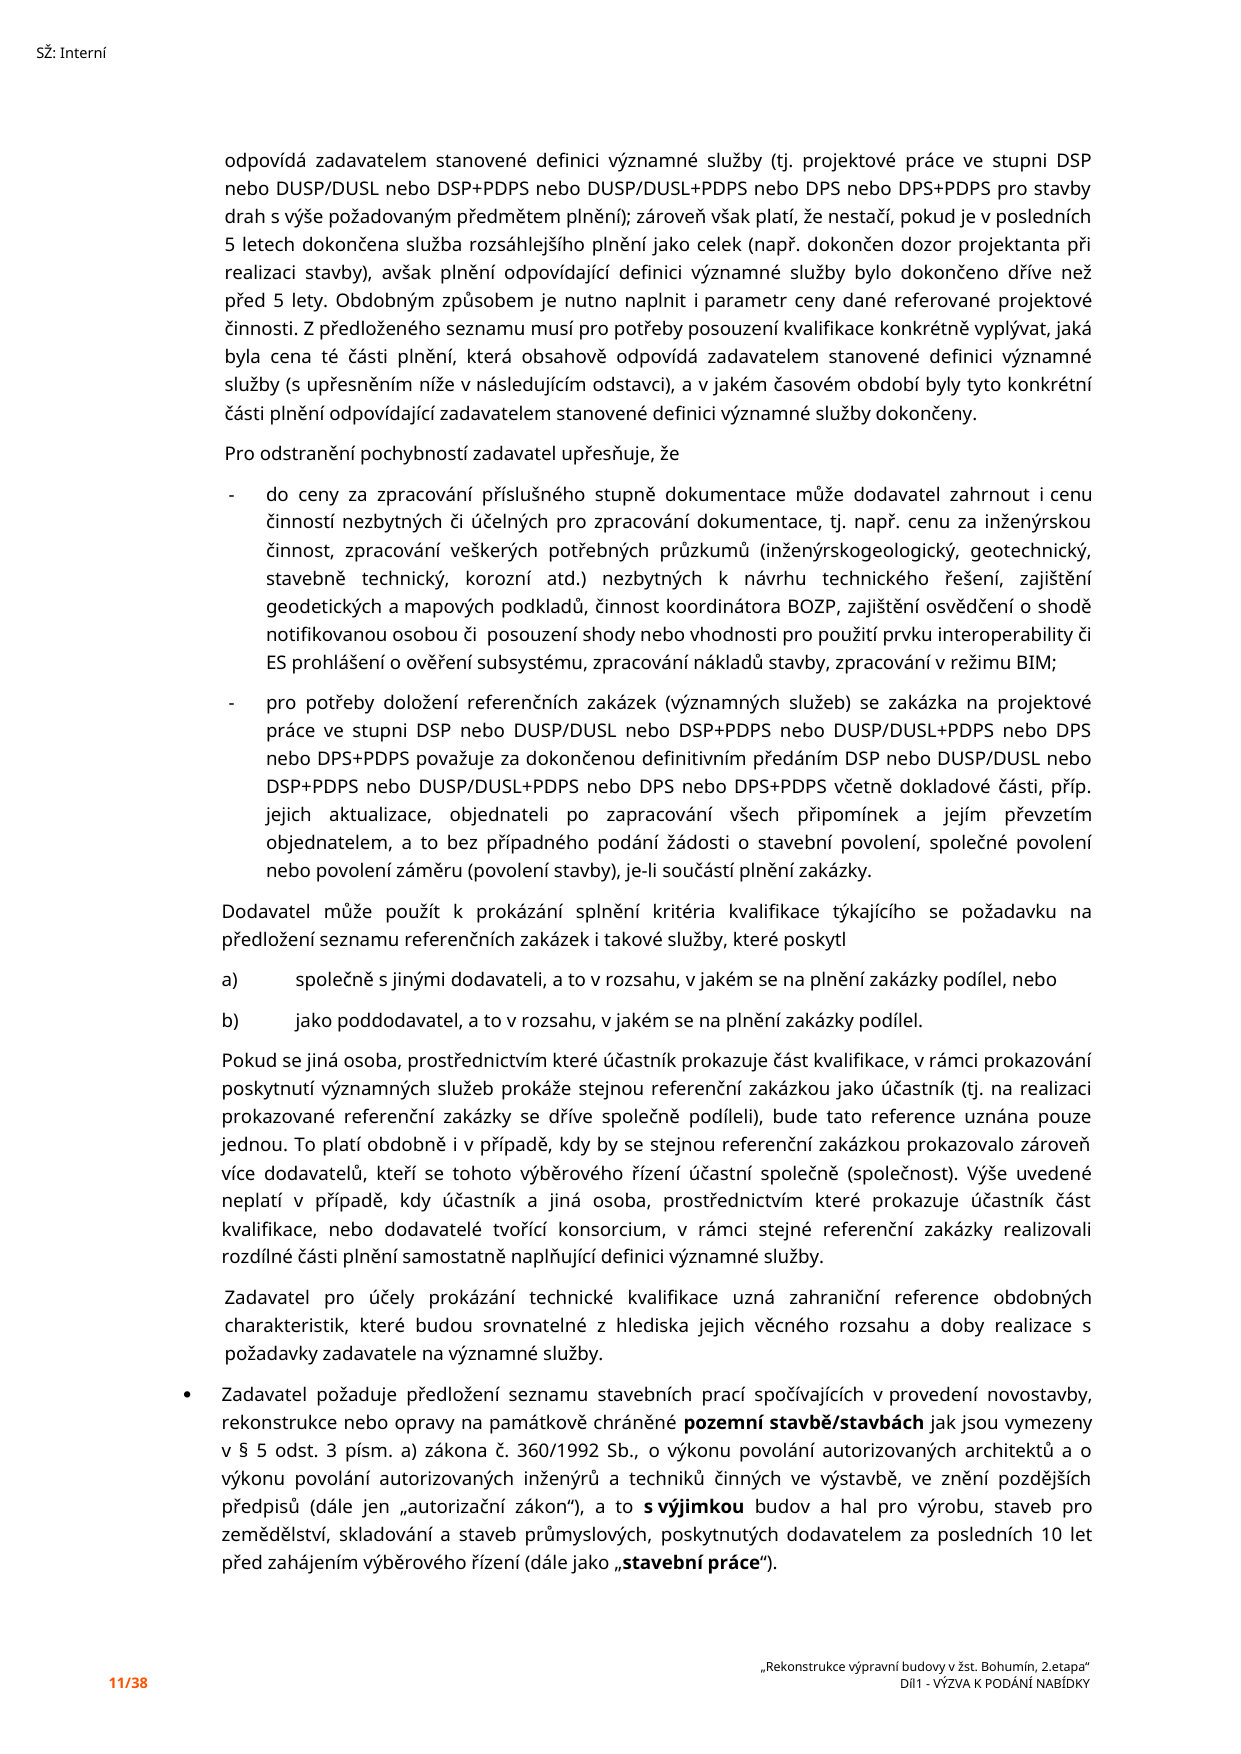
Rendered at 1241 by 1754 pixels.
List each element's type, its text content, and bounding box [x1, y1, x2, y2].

text Zadavatel pro účely prokázání technické kvalifikace uzná zahraniční reference obdobných charakteristik, které budou srovnatelné z hlediska jejich věcného rozsahu a doby realizace s požadavky zadavatele na významné služby. [224, 1284, 1093, 1366]
text Pro odstranění pochybností zadavatel upřesňuje, že [224, 440, 1093, 466]
list Zadavatel požaduje předložení seznamu stavebních prací spočívajících v provedení novostavby, rekonstrukce nebo opravy na památkově chráněné pozemní stavbě/stavbách jak jsou vymezeny v § 5 odst. 3 písm. a) zákona č. 360/1992 Sb., o výkonu povolání autorizovaných architektů a o výkonu povolání autorizovaných inženýrů a techniků činných ve výstavbě, ve znění pozdějších předpisů (dále jen „autorizační zákon“), a to s výjimkou budov a hal pro výrobu, staveb pro zemědělství, skladování a staveb průmyslových, poskytnutých dodavatelem za posledních 10 let před zahájením výběrového řízení (dále jako „stavební práce“). [184, 1381, 1093, 1574]
list pro potřeby doložení referenčních zakázek (významných služeb) se zakázka na projektové práce ve stupni DSP nebo DUSP/DUSL nebo DSP+PDPS nebo DUSP/DUSL+PDPS nebo DPS nebo DPS+PDPS považuje za dokončenou definitivním předáním DSP nebo DUSP/DUSL nebo DSP+PDPS nebo DUSP/DUSL+PDPS nebo DPS nebo DPS+PDPS včetně dokladové části, příp. jejich aktualizace, objednateli po zapracování všech připomínek a jejím převzetím objednatelem, a to bez případného podání žádosti o stavební povolení, společné povolení nebo povolení záměru (povolení stavby), je-li součástí plnění zakázky. [228, 689, 1093, 883]
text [224, 148, 1093, 425]
text Pokud se jiná osoba, prostřednictvím které účastník prokazuje část kvalifikace, v rámci prokazování poskytnutí významných služeb prokáže stejnou referenční zakázkou jako účastník (tj. na realizaci prokazované referenční zakázky se dříve společně podíleli), bude tato reference uznána pouze jednou. To platí obdobně i v případě, kdy by se stejnou referenční zakázkou prokazovalo zároveň více dodavatelů, kteří se tohoto výběrového řízení účastní společně (společnost). Výše uvedené neplatí v případě, kdy účastník a jiná osoba, prostřednictvím které prokazuje účastník část kvalifikace, nebo dodavatelé tvořící konsorcium, v rámci stejné referenční zakázky realizovali rozdílné části plnění samostatně naplňující definici významné služby. [221, 1048, 1093, 1269]
list do ceny za zpracování příslušného stupně dokumentace může dodavatel zahrnout i cenu činností nezbytných či účelných pro zpracování dokumentace, tj. např. cenu za inženýrskou činnost, zpracování veškerých potřebných průzkumů (inženýrskogeologický, geotechnický, stavebně technický, korozní atd.) nezbytných k návrhu technického řešení, zajištění geodetických a mapových podkladů, činnost koordinátora BOZP, zajištění osvědčení o shodě notifikovanou osobou či posouzení shody nebo vhodnosti pro použití prvku interoperability či ES prohlášení o ověření subsystému, zpracování nákladů stavby, zpracování v režimu BIM; [228, 481, 1093, 674]
list jako poddodavatel, a to v rozsahu, v jakém se na plnění zakázky podílel. [221, 1007, 1093, 1033]
list společně s jinými dodavateli, a to v rozsahu, v jakém se na plnění zakázky podílel, nebo [221, 967, 1093, 992]
text Dodavatel může použít k prokázání splnění kritéria kvalifikace týkajícího se požadavku na předložení seznamu referenčních zakázek i takové služby, které poskytl [221, 898, 1093, 952]
